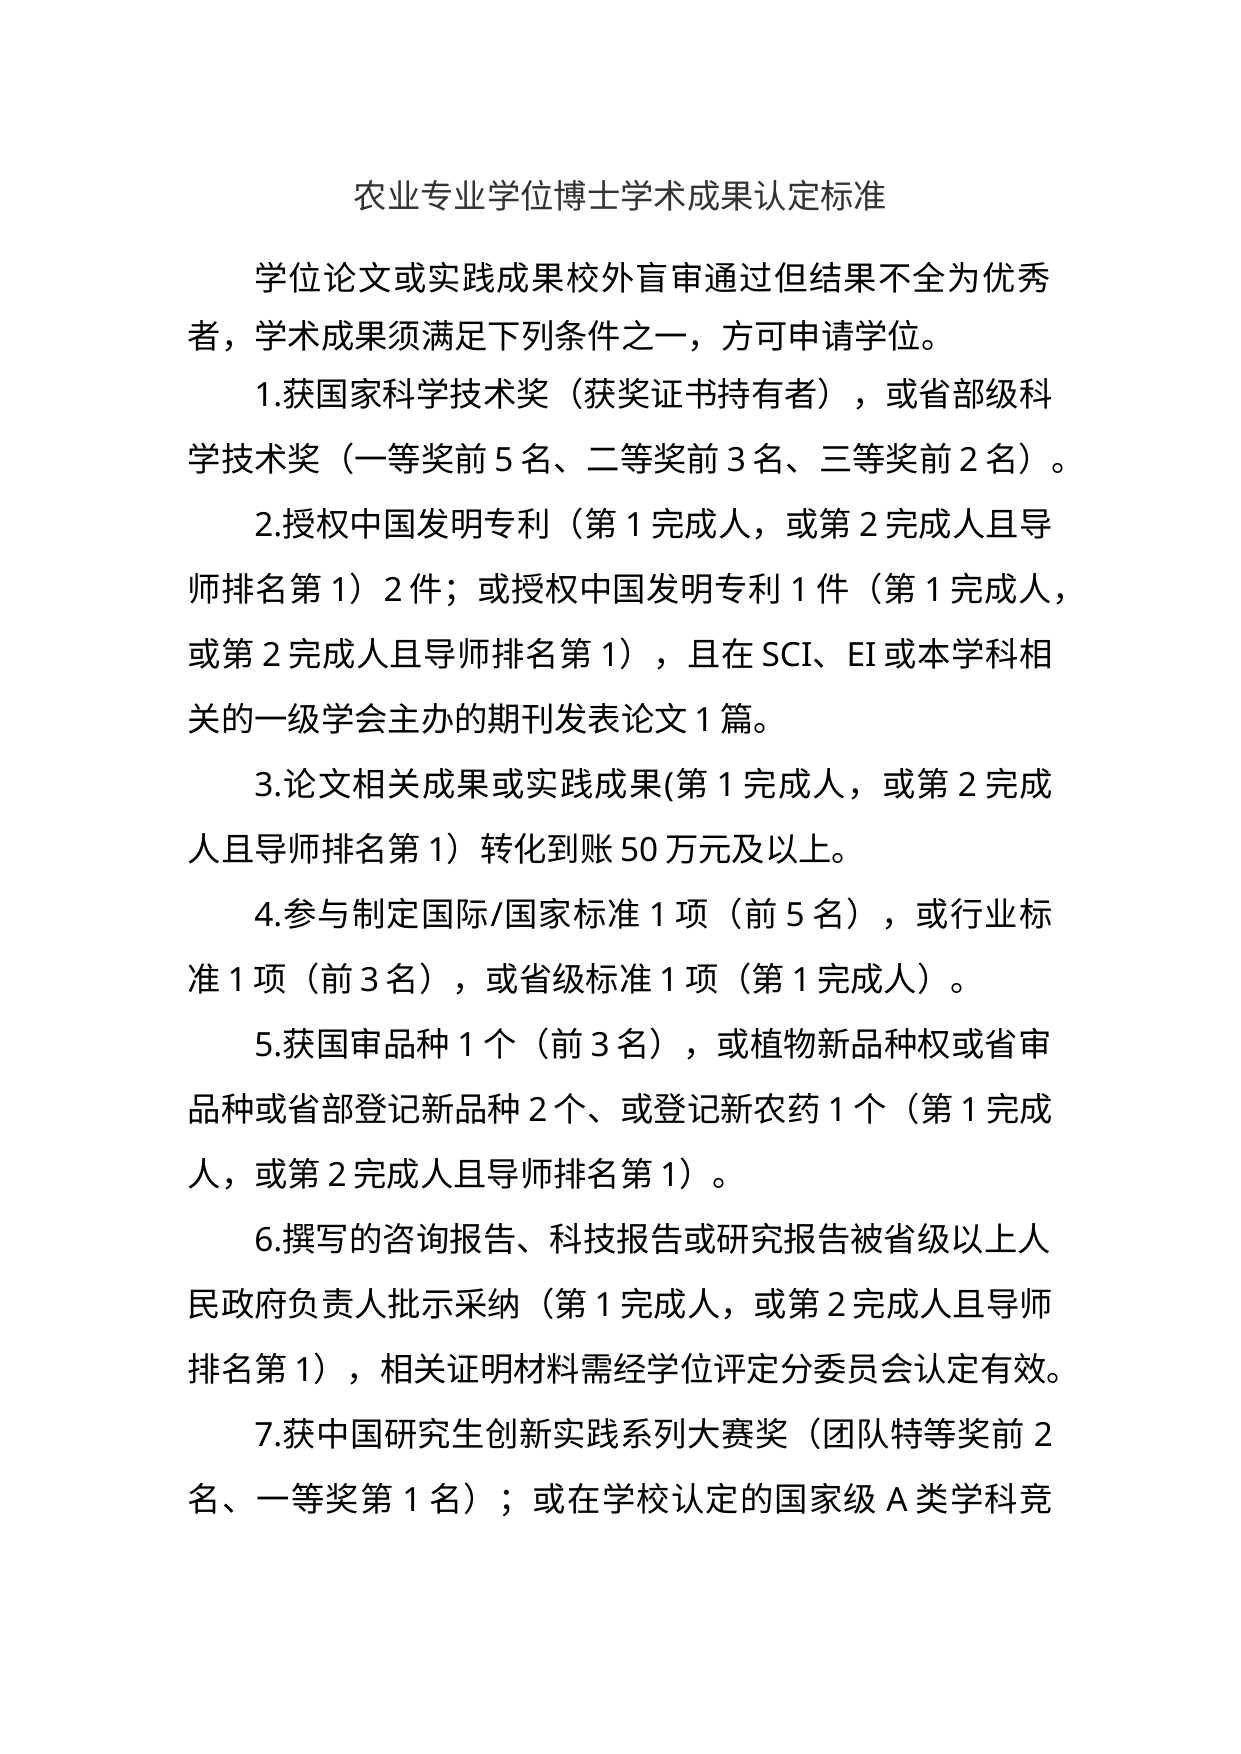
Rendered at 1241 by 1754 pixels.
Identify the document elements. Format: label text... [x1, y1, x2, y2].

text 学位论文或实践成果校外盲审通过但结果不全为优秀者，学术成果须满足下列条件之一，方可申请学位。 [187, 243, 1053, 360]
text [187, 1400, 1053, 1530]
text 5.获国审品种1个（前3名），或植物新品种权或省审品种或省部登记新品种2个、或登记新农药1个（第1完成人，或第2完成人且导师排名第1）。 [187, 1010, 1053, 1205]
text 1.获国家科学技术奖（获奖证书持有者），或省部级科学技术奖（一等奖前5名、二等奖前3名、三等奖前2名）。 [187, 360, 1053, 490]
text 农业专业学位博士学术成果认定标准 [187, 162, 1053, 227]
text 2.授权中国发明专利（第1完成人，或第2完成人且导师排名第1）2件；或授权中国发明专利1件（第1完成人，或第2完成人且导师排名第1），且在SCI、EI或本学科相关的一级学会主办的期刊发表论文1篇。 [187, 490, 1053, 750]
text 4.参与制定国际/国家标准1项（前5名），或行业标准1项（前3名），或省级标准1项（第1完成人）。 [187, 880, 1053, 1010]
text 6.撰写的咨询报告、科技报告或研究报告被省级以上人民政府负责人批示采纳（第1完成人，或第2完成人且导师排名第1），相关证明材料需经学位评定分委员会认定有效。 [187, 1205, 1053, 1400]
text 3.论文相关成果或实践成果(第1完成人，或第2完成人且导师排名第1）转化到账50万元及以上。 [187, 750, 1053, 880]
